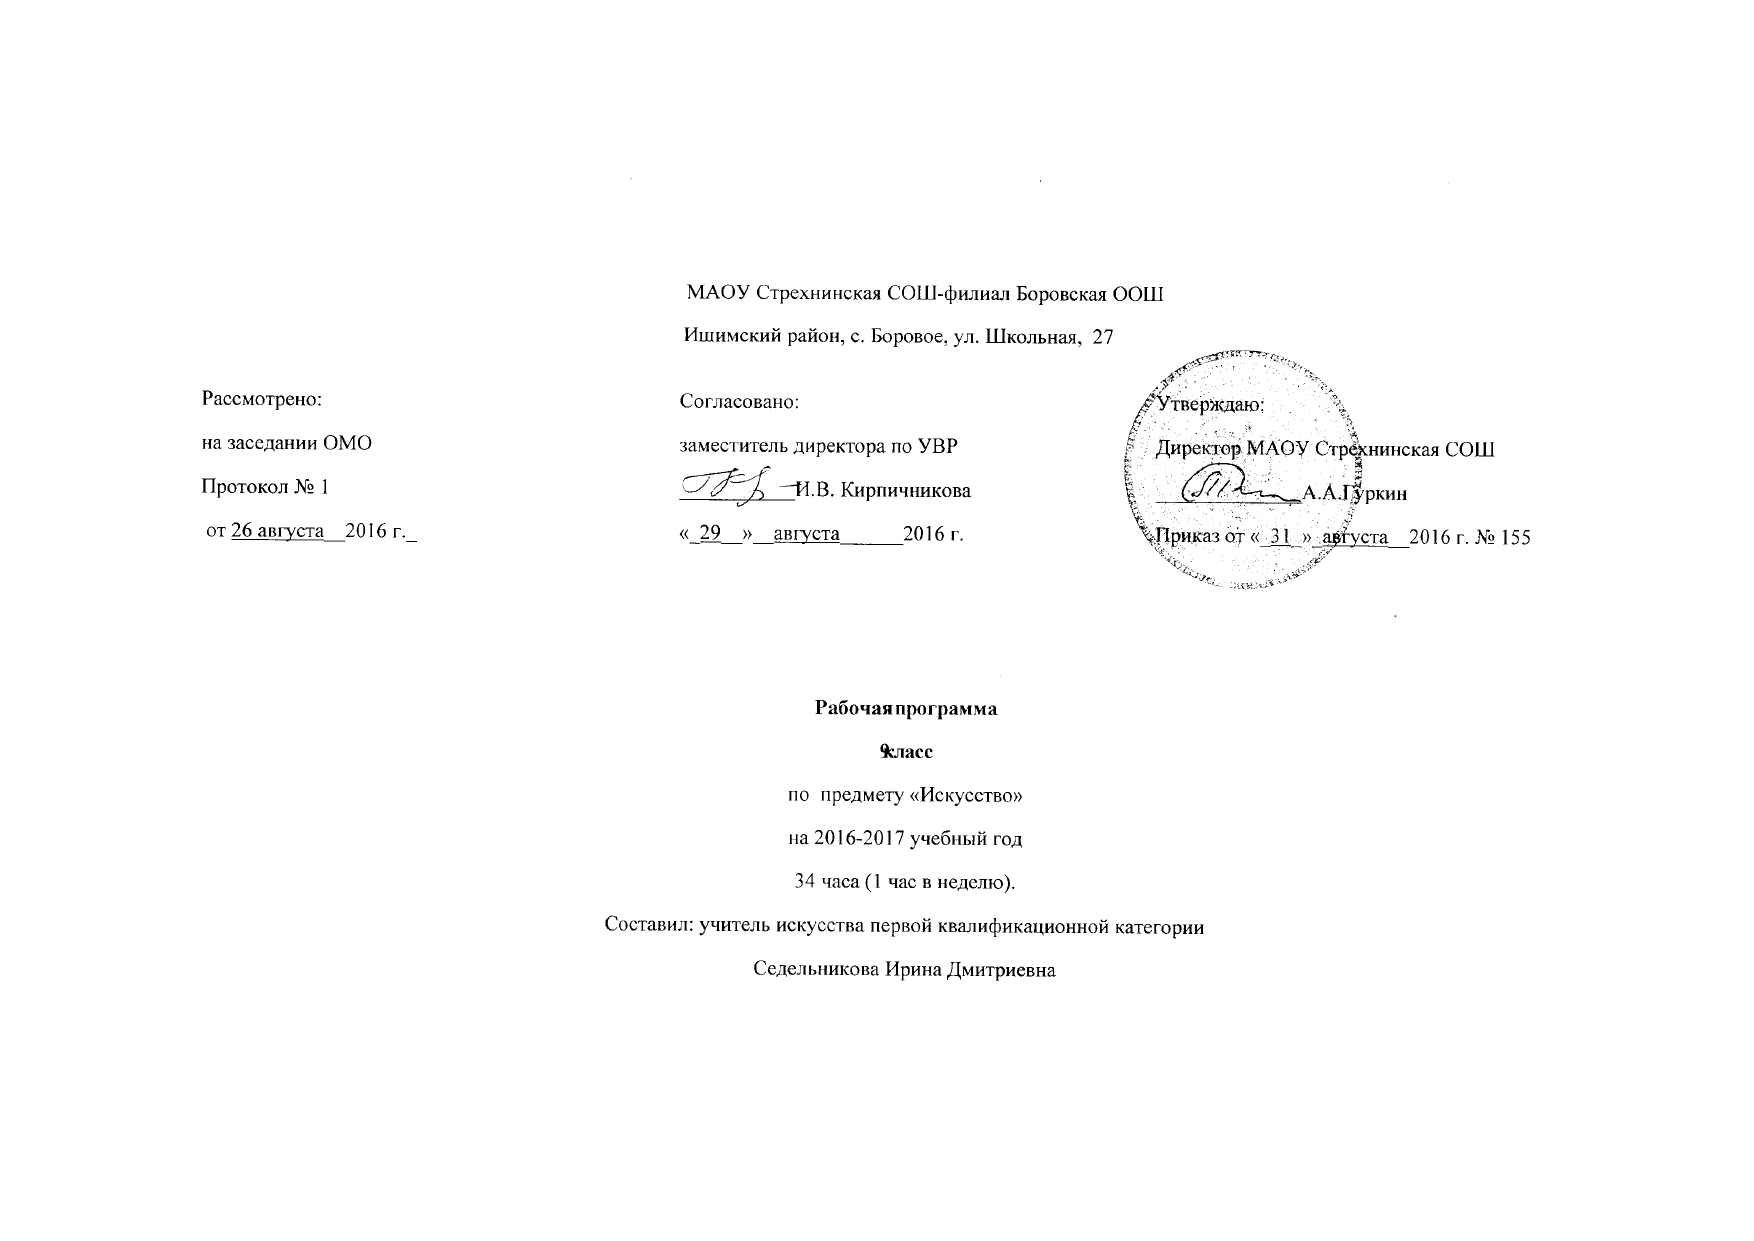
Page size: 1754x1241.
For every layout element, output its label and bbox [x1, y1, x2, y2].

picture [118, 177, 1636, 1143]
